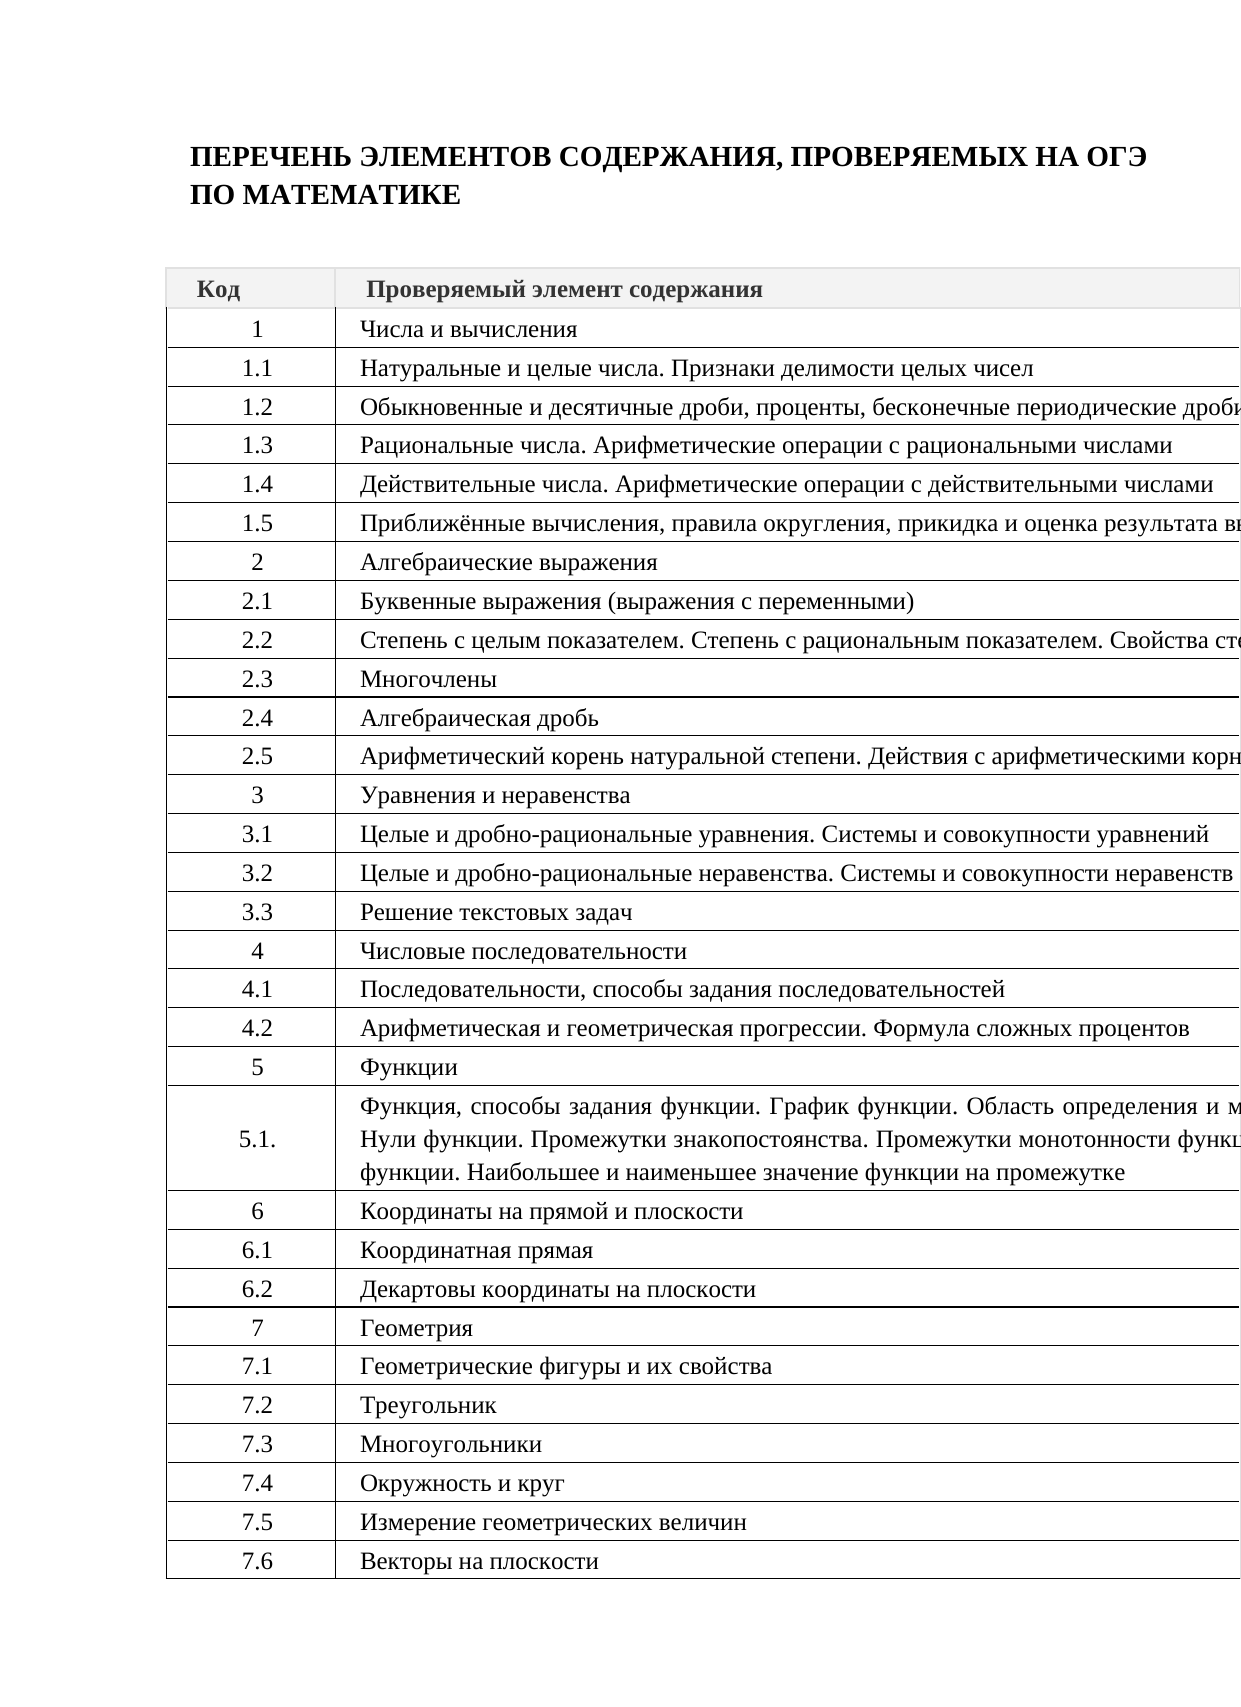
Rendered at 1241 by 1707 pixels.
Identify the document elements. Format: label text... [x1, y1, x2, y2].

table_cell Обыкновенные и десятичные дроби, проценты, бесконечные периодические дроби [336, 386, 1240, 424]
table_cell Действительные числа. Арифметические операции с действительными числами [336, 463, 1240, 502]
table_cell 6.1 [167, 1230, 335, 1267]
table_cell 5 [167, 1047, 335, 1085]
table_cell Рациональные числа. Арифметические операции с рациональными числами [336, 424, 1240, 463]
table_cell 3.1 [167, 814, 335, 852]
table_cell 7.2 [167, 1385, 335, 1423]
table_cell Геометрия [336, 1306, 1240, 1345]
table_cell Решение текстовых задач [336, 891, 1240, 929]
table_cell Последовательности, способы задания последовательностей [336, 968, 1240, 1007]
table_cell Координаты на прямой и плоскости [336, 1190, 1240, 1229]
table_cell 4.2 [167, 1008, 335, 1046]
table_cell Целые и дробно-рациональные неравенства. Системы и совокупности неравенств [336, 852, 1240, 891]
table_cell Многоугольники [336, 1423, 1240, 1462]
table_header Проверяемый элемент содержания [336, 269, 1239, 307]
table_cell 2.3 [167, 659, 335, 696]
table_cell 1.1 [167, 348, 335, 386]
table_cell 7.3 [167, 1424, 335, 1462]
table_cell Целые и дробно-рациональные уравнения. Системы и совокупности уравнений [336, 813, 1240, 852]
table_cell Декартовы координаты на плоскости [336, 1268, 1240, 1306]
table_cell 1.5 [167, 503, 335, 541]
table_cell 7.5 [167, 1502, 335, 1539]
table_cell 2 [167, 542, 335, 580]
table_cell Треугольник [336, 1384, 1240, 1423]
table_cell 2.2 [167, 620, 335, 657]
table_cell 2.4 [167, 697, 335, 735]
table_cell 6 [167, 1191, 335, 1229]
table_cell Векторы на плоскости [336, 1540, 1240, 1578]
table_cell Алгебраические выражения [336, 541, 1240, 580]
table_cell 7.4 [167, 1463, 335, 1501]
table_cell 4.1 [167, 969, 335, 1007]
table_cell Степень с целым показателем. Степень с рациональным показателем. Свойства степени [336, 619, 1240, 657]
table_cell 7.1 [167, 1346, 335, 1384]
table_cell 2.5 [167, 736, 335, 774]
table_cell 1.3 [167, 425, 335, 463]
text ПЕРЕЧЕНЬ ЭЛЕМЕНТОВ СОДЕРЖАНИЯ, ПРОВЕРЯЕМЫХ НА ОГЭ ПО МАТЕМАТИКЕ [190, 139, 1152, 211]
table_cell Геометрические фигуры и их свойства [336, 1345, 1240, 1384]
table_cell 1 [167, 308, 335, 347]
table_cell 3.2 [167, 853, 335, 891]
table_cell Функции [336, 1046, 1240, 1085]
table_cell 6.2 [167, 1269, 335, 1306]
table_cell Арифметический корень натуральной степени. Действия с арифметическими корнями натуральной степени [336, 735, 1240, 774]
table_cell 4 [167, 931, 335, 968]
table_cell 5.1. [167, 1086, 335, 1190]
table_cell Числовые последовательности [336, 930, 1240, 968]
table_cell 7.6 [167, 1541, 335, 1578]
table_cell Натуральные и целые числа. Признаки делимости целых чисел [336, 347, 1240, 386]
table_cell Приближённые вычисления, правила округления, прикидка и оценка результата вычислений [336, 502, 1240, 541]
table_cell Уравнения и неравенства [336, 774, 1240, 813]
table_cell Функция, способы задания функции. График функции. Область определения и множество значений функции. Нули функции. Промежутки знакопостоянства. Промежутки монотонности функции. Максимумы и минимумы функции. Наибольшее и наименьшее значение функции на промежутке [336, 1085, 1240, 1190]
table_header Код [167, 269, 334, 307]
table_cell 3 [167, 775, 335, 813]
table_cell 3.3 [167, 892, 335, 929]
table_cell 2.1 [167, 581, 335, 619]
table_cell 1.4 [167, 464, 335, 502]
table_cell Координатная прямая [336, 1229, 1240, 1267]
table_cell Алгебраическая дробь [336, 696, 1240, 735]
table_cell Измерение геометрических величин [336, 1501, 1240, 1539]
table_cell Арифметическая и геометрическая прогрессии. Формула сложных процентов [336, 1007, 1240, 1046]
table_cell Многочлены [336, 658, 1240, 696]
table_cell Числа и вычисления [336, 309, 1240, 347]
table_cell 7 [167, 1307, 335, 1345]
table_cell Окружность и круг [336, 1462, 1240, 1501]
table_cell Буквенные выражения (выражения с переменными) [336, 580, 1240, 619]
table_cell 1.2 [167, 387, 335, 424]
